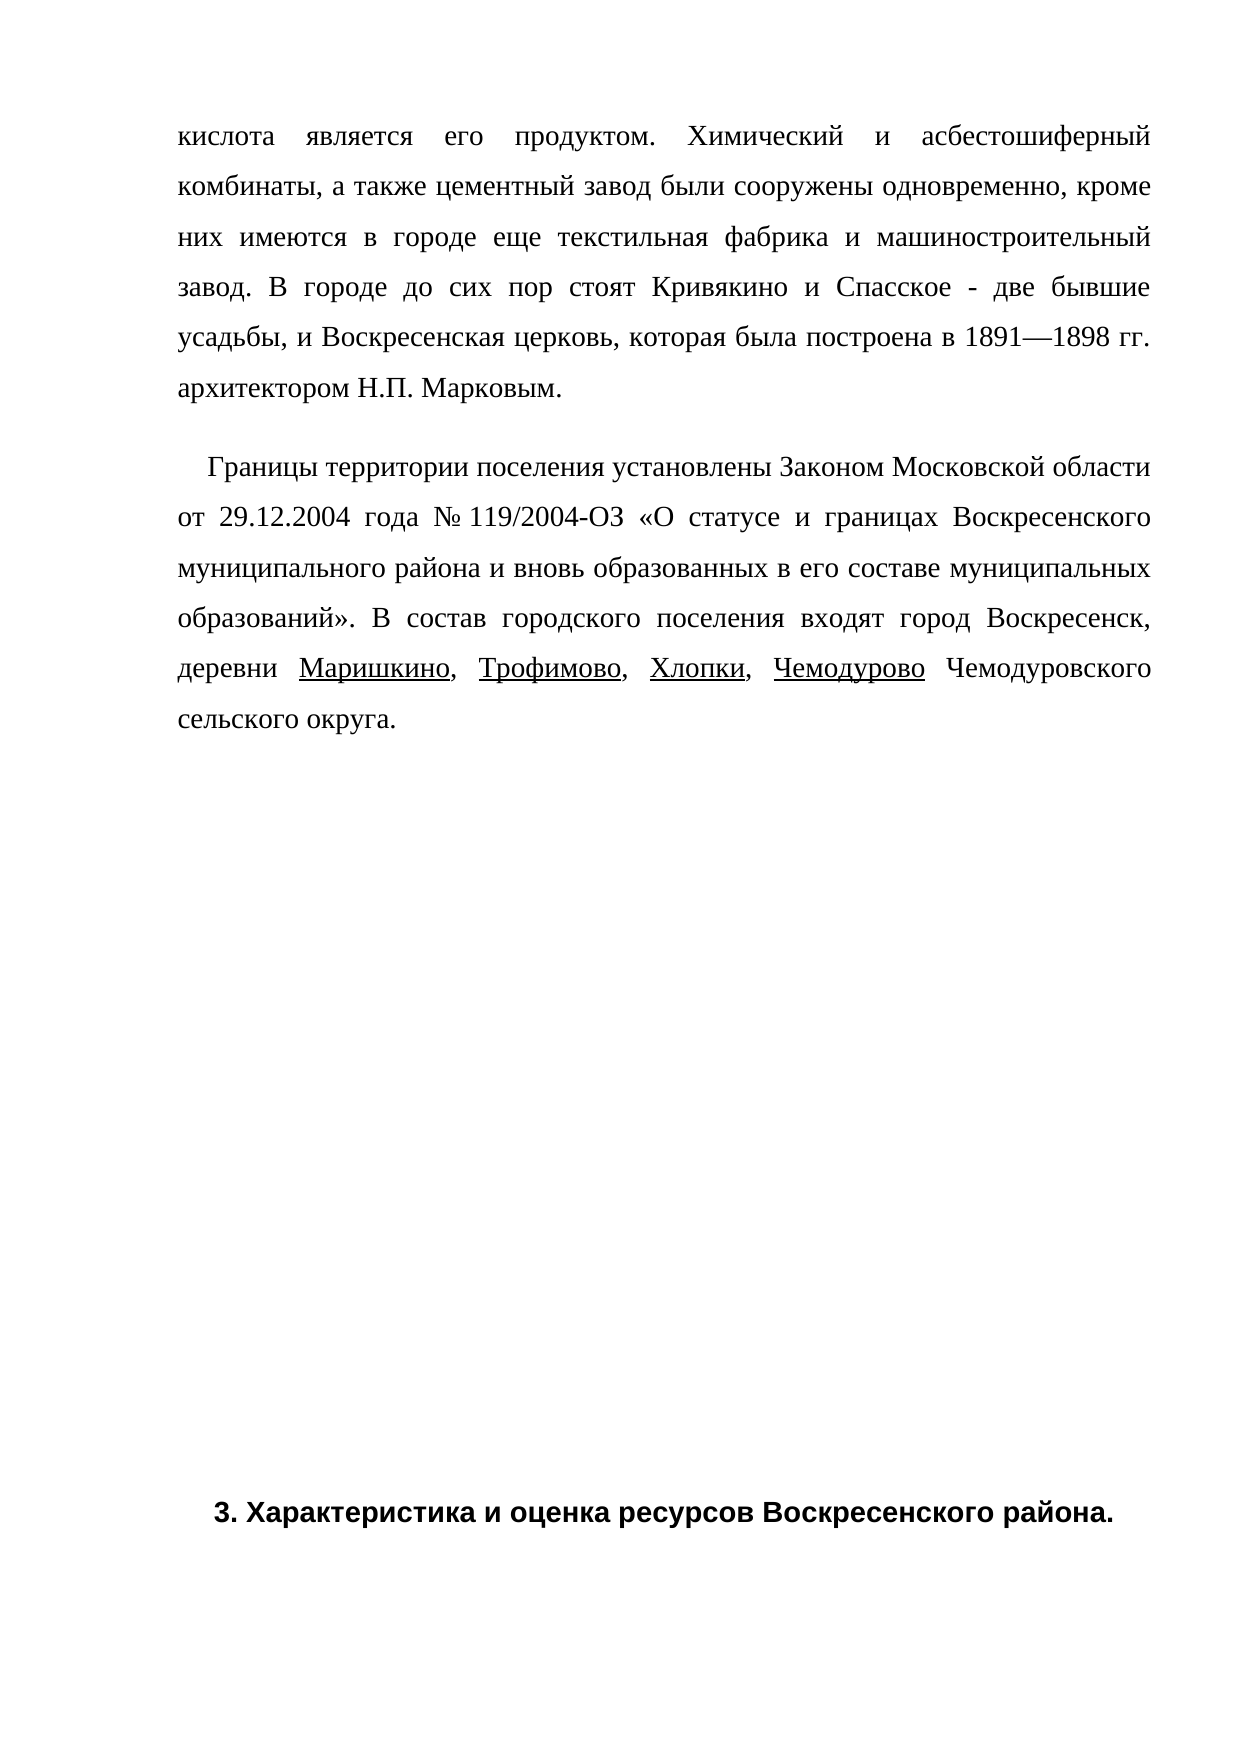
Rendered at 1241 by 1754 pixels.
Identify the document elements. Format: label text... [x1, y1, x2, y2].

text 3. Характеристика и оценка ресурсов Воскресенского района. [177, 1496, 1152, 1529]
text Границы территории поселения установлены Законом Московской области от 29.12.2004 года № 119/2004-ОЗ «О статусе и границах Воскресенского муниципального района и вновь образованных в его составе муниципальных образований». В состав городского поселения входят город Воскресенск, деревни Маришкино, Трофимово, Хлопки, Чемодурово Чемодуровского сельского округа. [177, 449, 1152, 734]
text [177, 118, 1152, 403]
